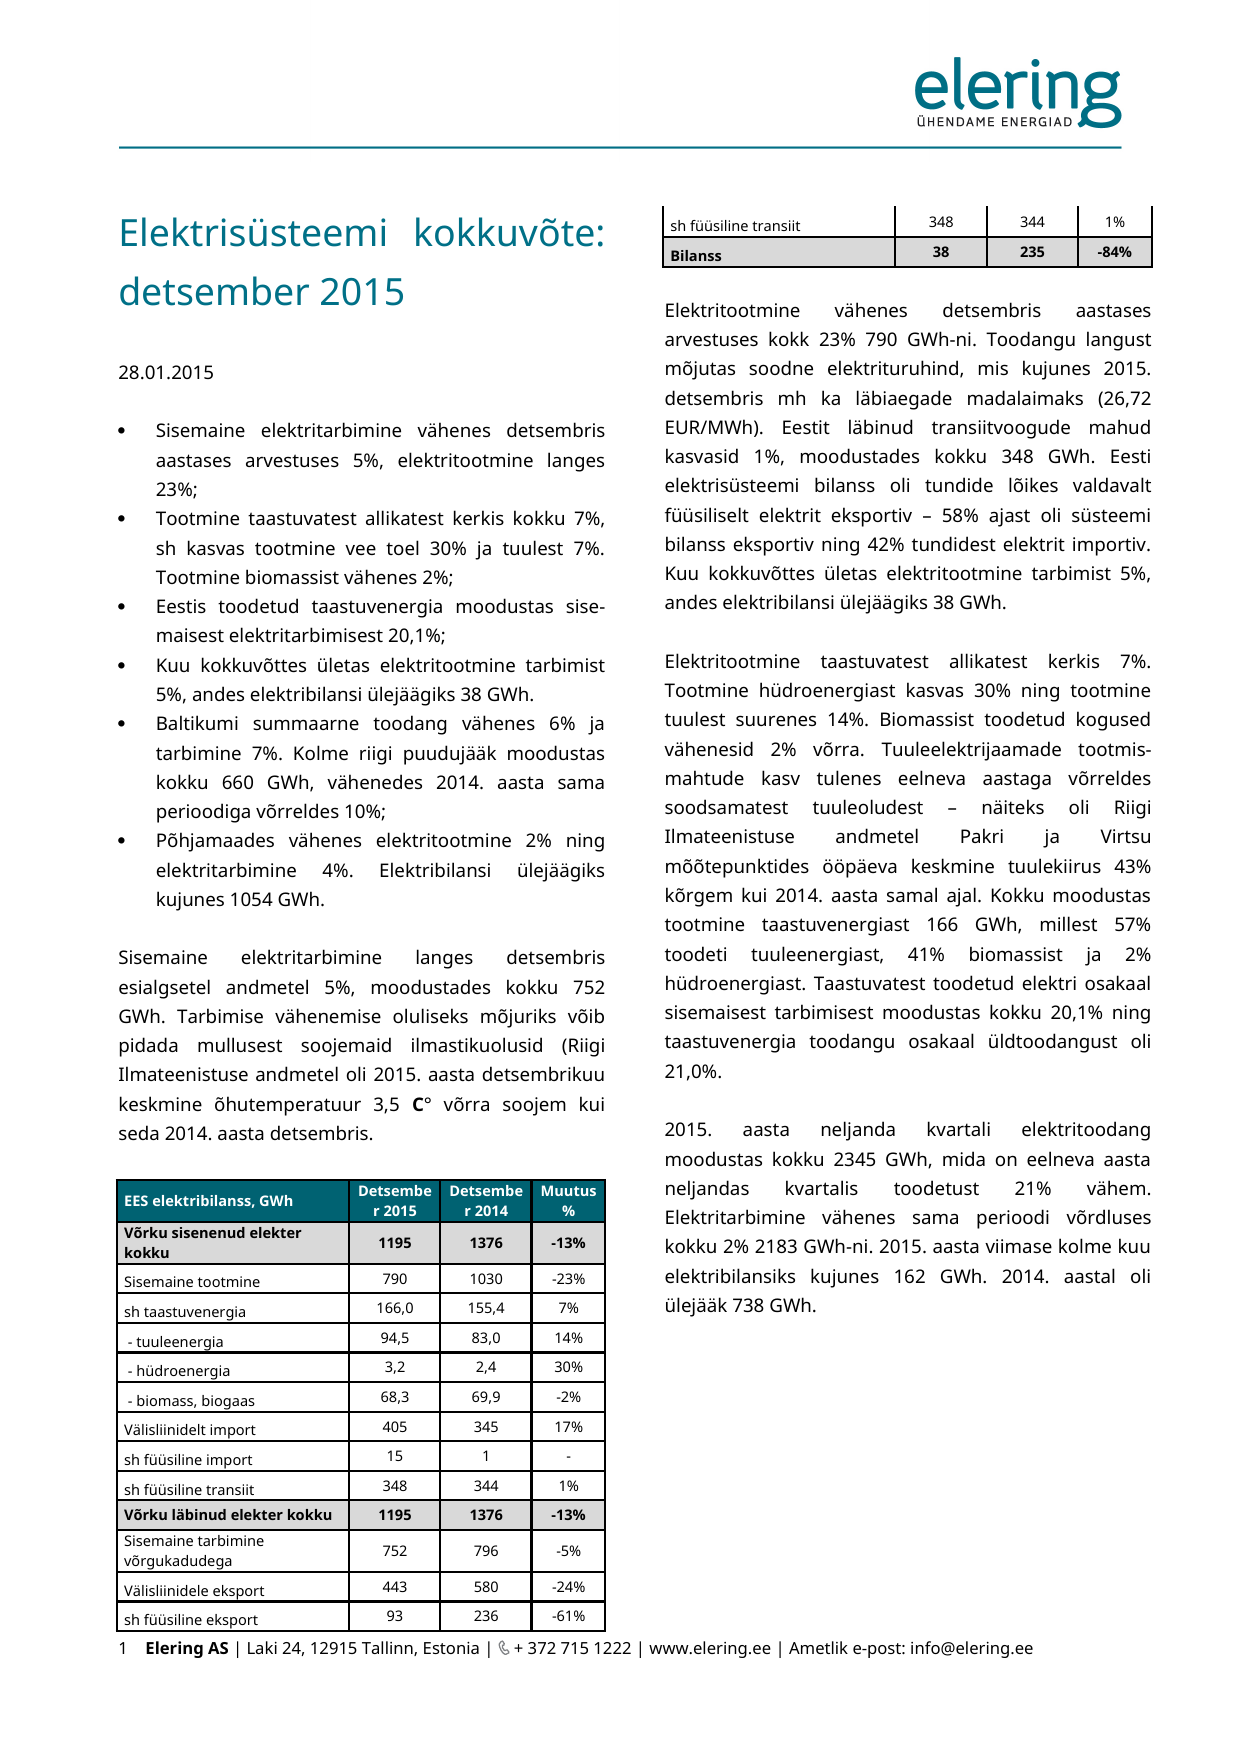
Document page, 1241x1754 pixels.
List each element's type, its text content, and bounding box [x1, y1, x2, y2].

table_cell 83,0 [441, 1324, 530, 1351]
table_cell 235 [988, 238, 1077, 266]
list Kuu kokkuvõttes ületas elektritootmine tarbimist 5%, andes elektribilansi ülejäägiks 38 GWh. [118, 652, 605, 707]
subtitle Elektrisüsteemi kokkuvõte: detsember 2015 [118, 206, 605, 316]
table_cell 15 [350, 1442, 439, 1470]
table_cell 1% [1079, 206, 1151, 236]
table_cell - biomass, biogaas [118, 1383, 348, 1411]
table_cell Võrku läbinud elekter kokku [118, 1501, 348, 1529]
table_cell 14% [533, 1324, 604, 1351]
table_cell Võrku sisenenud elekter kokku [118, 1223, 348, 1263]
table_cell sh füüsiline transiit [118, 1472, 348, 1499]
table_cell 7% [533, 1294, 604, 1322]
table_cell 790 [350, 1265, 439, 1292]
list Eestis toodetud taastuvenergia moodustas sise-maisest elektritarbimisest 20,1%; [118, 593, 605, 648]
text 28.01.2015 [118, 359, 605, 385]
table_cell 93 [350, 1603, 439, 1630]
table_cell 796 [441, 1531, 530, 1571]
text Sisemaine elektritarbimine langes detsembris esialgsetel andmetel 5%, moodustades kokku 752 GWh. Tarbimise vähenemise oluliseks mõjuriks võib pidada mullusest soojemaid ilmastikuolusid (Riigi Ilmateenistuse andmetel oli 2015. aasta detsembrikuu keskmine õhutemperatuur 3,5 C° võrra soojem kui seda 2014. aasta detsembris. [118, 945, 605, 1146]
table_cell -84% [1079, 238, 1151, 266]
table_cell - tuuleenergia [118, 1324, 348, 1351]
table_cell 348 [896, 206, 986, 236]
table_cell -23% [533, 1265, 604, 1292]
table_cell -24% [533, 1573, 604, 1600]
table_cell Välisliinidelt import [118, 1413, 348, 1440]
table_cell -13% [533, 1501, 604, 1529]
text Elektritootmine taastuvatest allikatest kerkis 7%. Tootmine hüdroenergiast kasvas 30% ning tootmine tuulest suurenes 14%. Biomassist toodetud kogused vähenesid 2% võrra. Tuuleelektrijaamade tootmis-mahtude kasv tulenes eelneva aastaga võrreldes soodsamatest tuuleoludest – näiteks oli Riigi Ilmateenistuse andmetel Pakri ja Virtsu mõõtepunktides ööpäeva keskmine tuulekiirus 43% kõrgem kui 2014. aasta samal ajal. Kokku moodustas tootmine taastuvenergiast 166 GWh, millest 57% toodeti tuuleenergiast, 41% biomassist ja 2% hüdroenergiast. Taastuvatest toodetud elektri osakaal sisemaisest tarbimisest moodustas kokku 20,1% ning taastuvenergia toodangu osakaal üldtoodangust oli 21,0%. [664, 648, 1152, 1083]
table_cell Sisemaine tootmine [118, 1265, 348, 1292]
table_cell 68,3 [350, 1383, 439, 1411]
table_cell 236 [441, 1603, 530, 1630]
table_cell 1195 [350, 1501, 439, 1529]
table_cell -61% [533, 1603, 604, 1630]
table_cell 3,2 [350, 1354, 439, 1381]
table_cell 443 [350, 1573, 439, 1600]
table_cell sh füüsiline import [118, 1442, 348, 1470]
table_cell 345 [441, 1413, 530, 1440]
table_cell 1376 [441, 1501, 530, 1529]
table_cell 1 [441, 1442, 530, 1470]
table_header EES elektribilanss, GWh [118, 1181, 348, 1221]
list Põhjamaades vähenes elektritootmine 2% ning elektritarbimine 4%. Elektribilansi ülejäägiks kujunes 1054 GWh. [118, 828, 605, 912]
list Sisemaine elektritarbimine vähenes detsembris aastases arvestuses 5%, elektritootmine langes 23%; [118, 418, 605, 502]
table_cell 30% [533, 1354, 604, 1381]
table_cell -5% [533, 1531, 604, 1571]
table_cell 344 [988, 206, 1077, 236]
table_cell 1% [533, 1472, 604, 1499]
table_cell sh taastuvenergia [118, 1294, 348, 1322]
table_cell sh füüsiline transiit [664, 206, 894, 236]
list Tootmine taastuvatest allikatest kerkis kokku 7%, sh kasvas tootmine vee toel 30% ja tuulest 7%. Tootmine biomassist vähenes 2%; [118, 506, 605, 590]
table_cell 1376 [441, 1223, 530, 1263]
table_header Muutus % [533, 1181, 604, 1221]
table_cell - hüdroenergia [118, 1354, 348, 1381]
picture [1, 0, 1239, 162]
table_cell - [533, 1442, 604, 1470]
table_cell 580 [441, 1573, 530, 1600]
table_header Detsember 2015 [350, 1181, 439, 1221]
table_cell 17% [533, 1413, 604, 1440]
table_cell Välisliinidele eksport [118, 1573, 348, 1600]
table_cell 69,9 [441, 1383, 530, 1411]
table_cell 1030 [441, 1265, 530, 1292]
text 2015. aasta neljanda kvartali elektritoodang moodustas kokku 2345 GWh, mida on eelneva aasta neljandas kvartalis toodetust 21% vähem. Elektritarbimine vähenes sama perioodi võrdluses kokku 2% 2183 GWh-ni. 2015. aasta viimase kolme kuu elektribilansiks kujunes 162 GWh. 2014. aastal oli ülejääk 738 GWh. [664, 1117, 1152, 1318]
table_header Detsember 2014 [441, 1181, 530, 1221]
table_cell -13% [533, 1223, 604, 1263]
table_cell sh füüsiline eksport [118, 1603, 348, 1630]
text Elektritootmine vähenes detsembris aastases arvestuses kokk 23% 790 GWh-ni. Toodangu langust mõjutas soodne elektrituruhind, mis kujunes 2015. detsembris mh ka läbiaegade madalaimaks (26,72 EUR/MWh). Eestit läbinud transiitvoogude mahud kasvasid 1%, moodustades kokku 348 GWh. Eesti elektrisüsteemi bilanss oli tundide lõikes valdavalt füüsiliselt elektrit eksportiv – 58% ajast oli süsteemi bilanss eksportiv ning 42% tundidest elektrit importiv. Kuu kokkuvõttes ületas elektritootmine tarbimist 5%, andes elektribilansi ülejäägiks 38 GWh. [664, 297, 1152, 615]
table_cell 344 [441, 1472, 530, 1499]
table_cell 155,4 [441, 1294, 530, 1322]
table_cell 1195 [350, 1223, 439, 1263]
table_cell 752 [350, 1531, 439, 1571]
table_cell Bilanss [664, 238, 894, 266]
table_cell 94,5 [350, 1324, 439, 1351]
table_cell -2% [533, 1383, 604, 1411]
table_cell 38 [896, 238, 986, 266]
table_cell Sisemaine tarbimine võrgukadudega [118, 1531, 348, 1571]
table_cell 2,4 [441, 1354, 530, 1381]
table_cell 405 [350, 1413, 439, 1440]
table_cell 348 [350, 1472, 439, 1499]
list Baltikumi summaarne toodang vähenes 6% ja tarbimine 7%. Kolme riigi puudujääk moodustas kokku 660 GWh, vähenedes 2014. aasta sama perioodiga võrreldes 10%; [118, 711, 605, 824]
table_cell 166,0 [350, 1294, 439, 1322]
